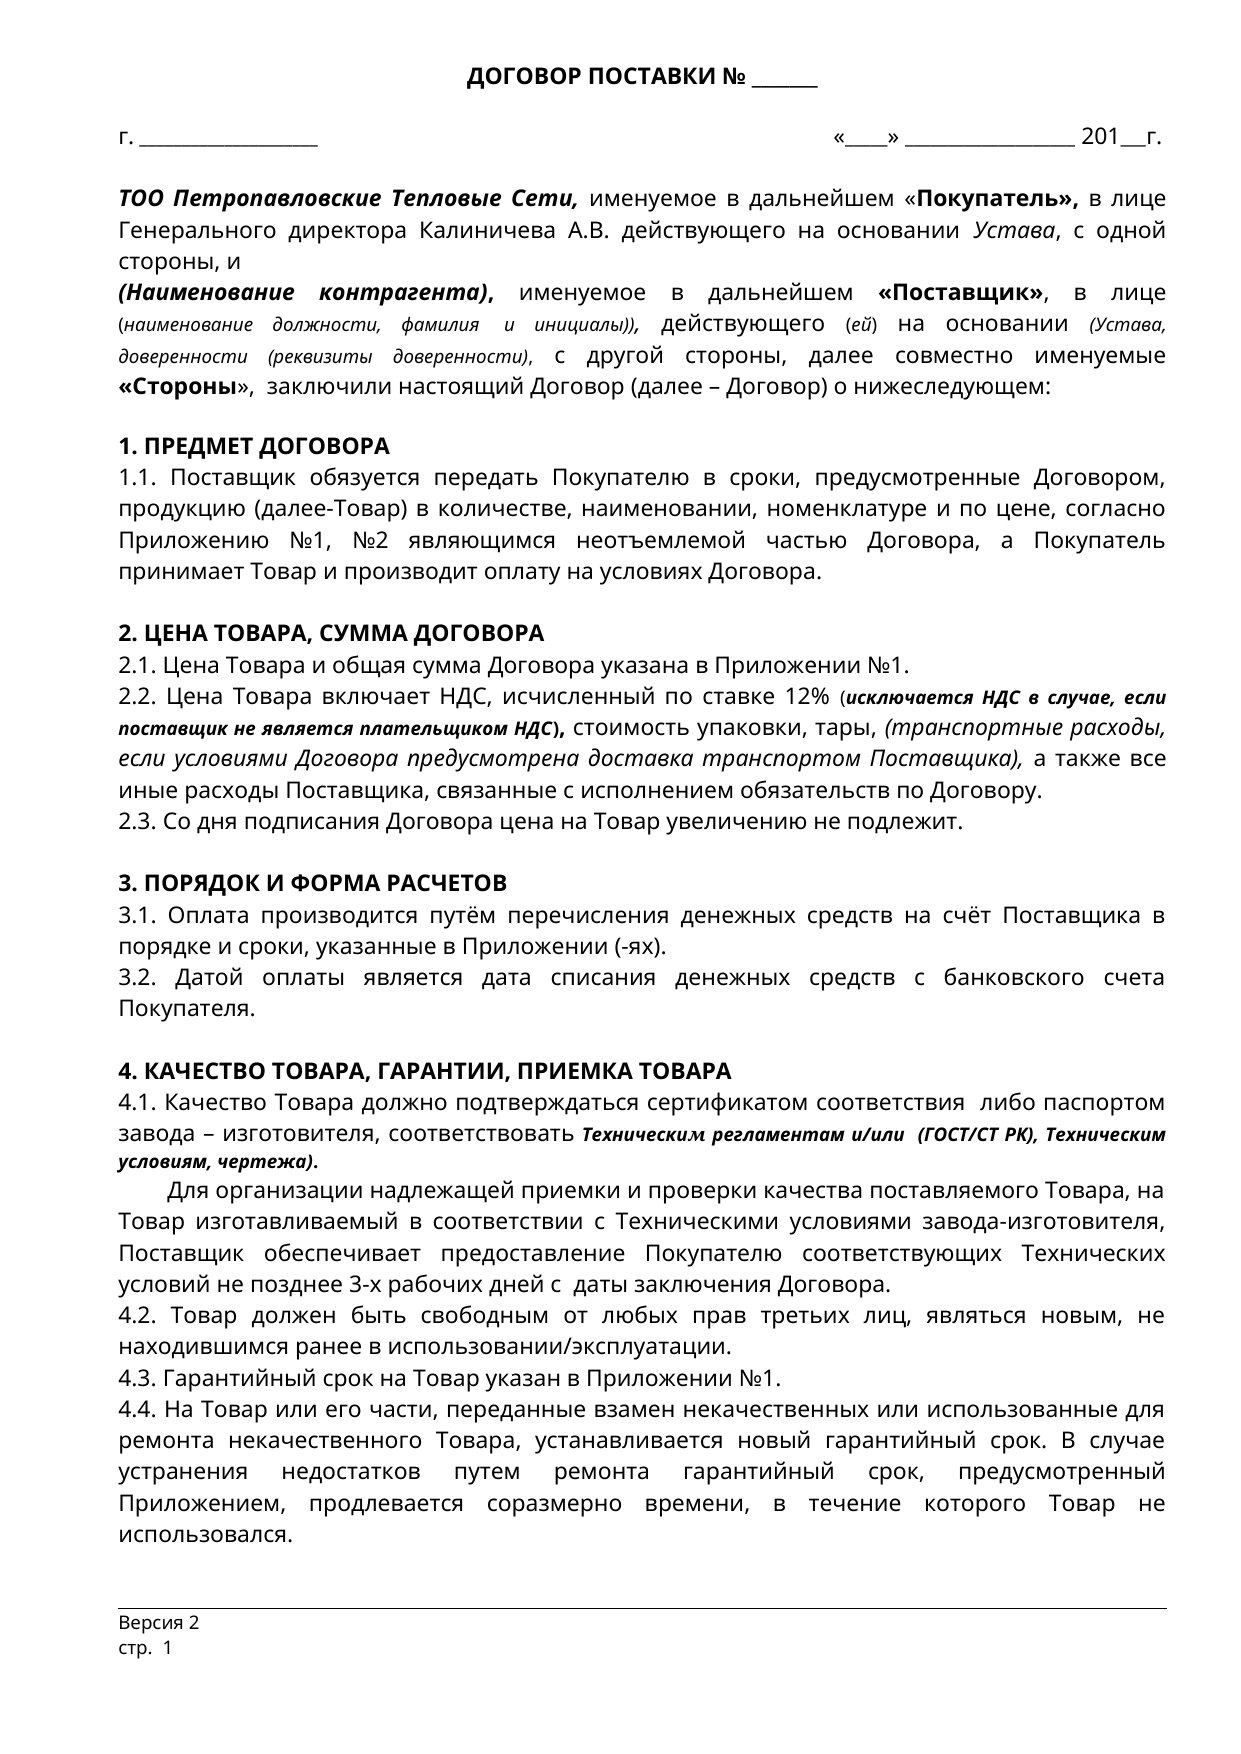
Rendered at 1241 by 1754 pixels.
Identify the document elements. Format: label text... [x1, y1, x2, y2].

text 1.1. Поставщик обязуется передать Покупателю в сроки, предусмотренные Договором, продукцию (далее-Товар) в количестве, наименовании, номенклатуре и по цене, согласно Приложению №1, №2 являющимся неотъемлемой частью Договора, а Покупатель принимает Товар и производит оплату на условиях Договора. [118, 461, 1167, 586]
text 1. ПРЕДМЕТ ДОГОВОРА [118, 430, 1167, 461]
text 3. ПОРЯДОК И ФОРМА РАСЧЕТОВ [118, 867, 1167, 898]
text г. _____________________ «_____» ____________________ 201___г. [118, 120, 1167, 151]
text 3.2. Датой оплаты является дата списания денежных средств с банковского счета Покупателя. [118, 961, 1167, 1023]
text 4. КАЧЕСТВО ТОВАРА, ГАРАНТИИ, ПРИЕМКА ТОВАРА [118, 1055, 1167, 1086]
text 2.3. Со дня подписания Договора цена на Товар увеличению не подлежит. [118, 805, 1167, 836]
text 2.1. Цена Товара и общая сумма Договора указана в Приложении №1. [118, 648, 1167, 680]
text (Наименование контрагента), именуемое в дальнейшем «Поставщик», в лице (наименование должности, фамилия и инициалы)), действующего (ей) на основании (Устава, доверенности (реквизиты доверенности), с другой стороны, далее совместно именуемые «Стороны», заключили настоящий Договор (далее – Договор) о нижеследующем: [118, 276, 1167, 401]
text ТОО Петропавловские Тепловые Сети, именуемое в дальнейшем «Покупатель», в лице Генерального директора Калиничева А.В. действующего на основании Устава, с одной стороны, и [118, 182, 1167, 276]
text 4.2. Товар должен быть свободным от любых прав третьих лиц, являться новым, не находившимся ранее в использовании/эксплуатации. [118, 1299, 1167, 1362]
text 4.1. Качество Товара должно подтверждаться сертификатом соответствия либо паспортом завода – изготовителя, соответствовать Техническим регламентам и/или (ГОСТ/СТ РК), Техническим условиям, чертежа). [118, 1086, 1167, 1174]
text 2.2. Цена Товара включает НДС, исчисленный по ставке 12% (исключается НДС в случае, если поставщик не является плательщиком НДС), стоимость упаковки, тары, (транспортные расходы, если условиями Договора предусмотрена доставка транспортом Поставщика), а также все иные расходы Поставщика, связанные с исполнением обязательств по Договору. [118, 680, 1167, 805]
text 2. ЦЕНА ТОВАРА, СУММА ДОГОВОРА [118, 617, 1167, 648]
subtitle ДОГОВОР ПОСТАВКИ № _______ [118, 60, 1167, 91]
text 4.3. Гарантийный срок на Товар указан в Приложении №1. [118, 1362, 1167, 1393]
text Для организации надлежащей приемки и проверки качества поставляемого Товара, на Товар изготавливаемый в соответствии с Техническими условиями завода-изготовителя, Поставщик обеспечивает предоставление Покупателю соответствующих Технических условий не позднее 3-х рабочих дней с даты заключения Договора. [118, 1174, 1167, 1299]
text 4.4. На Товар или его части, переданные взамен некачественных или использованные для ремонта некачественного Товара, устанавливается новый гарантийный срок. В случае устранения недостатков путем ремонта гарантийный срок, предусмотренный Приложением, продлевается соразмерно времени, в течение которого Товар не использовался. [118, 1393, 1167, 1549]
text 3.1. Оплата производится путём перечисления денежных средств на счёт Поставщика в порядке и сроки, указанные в Приложении (-ях). [118, 898, 1167, 961]
